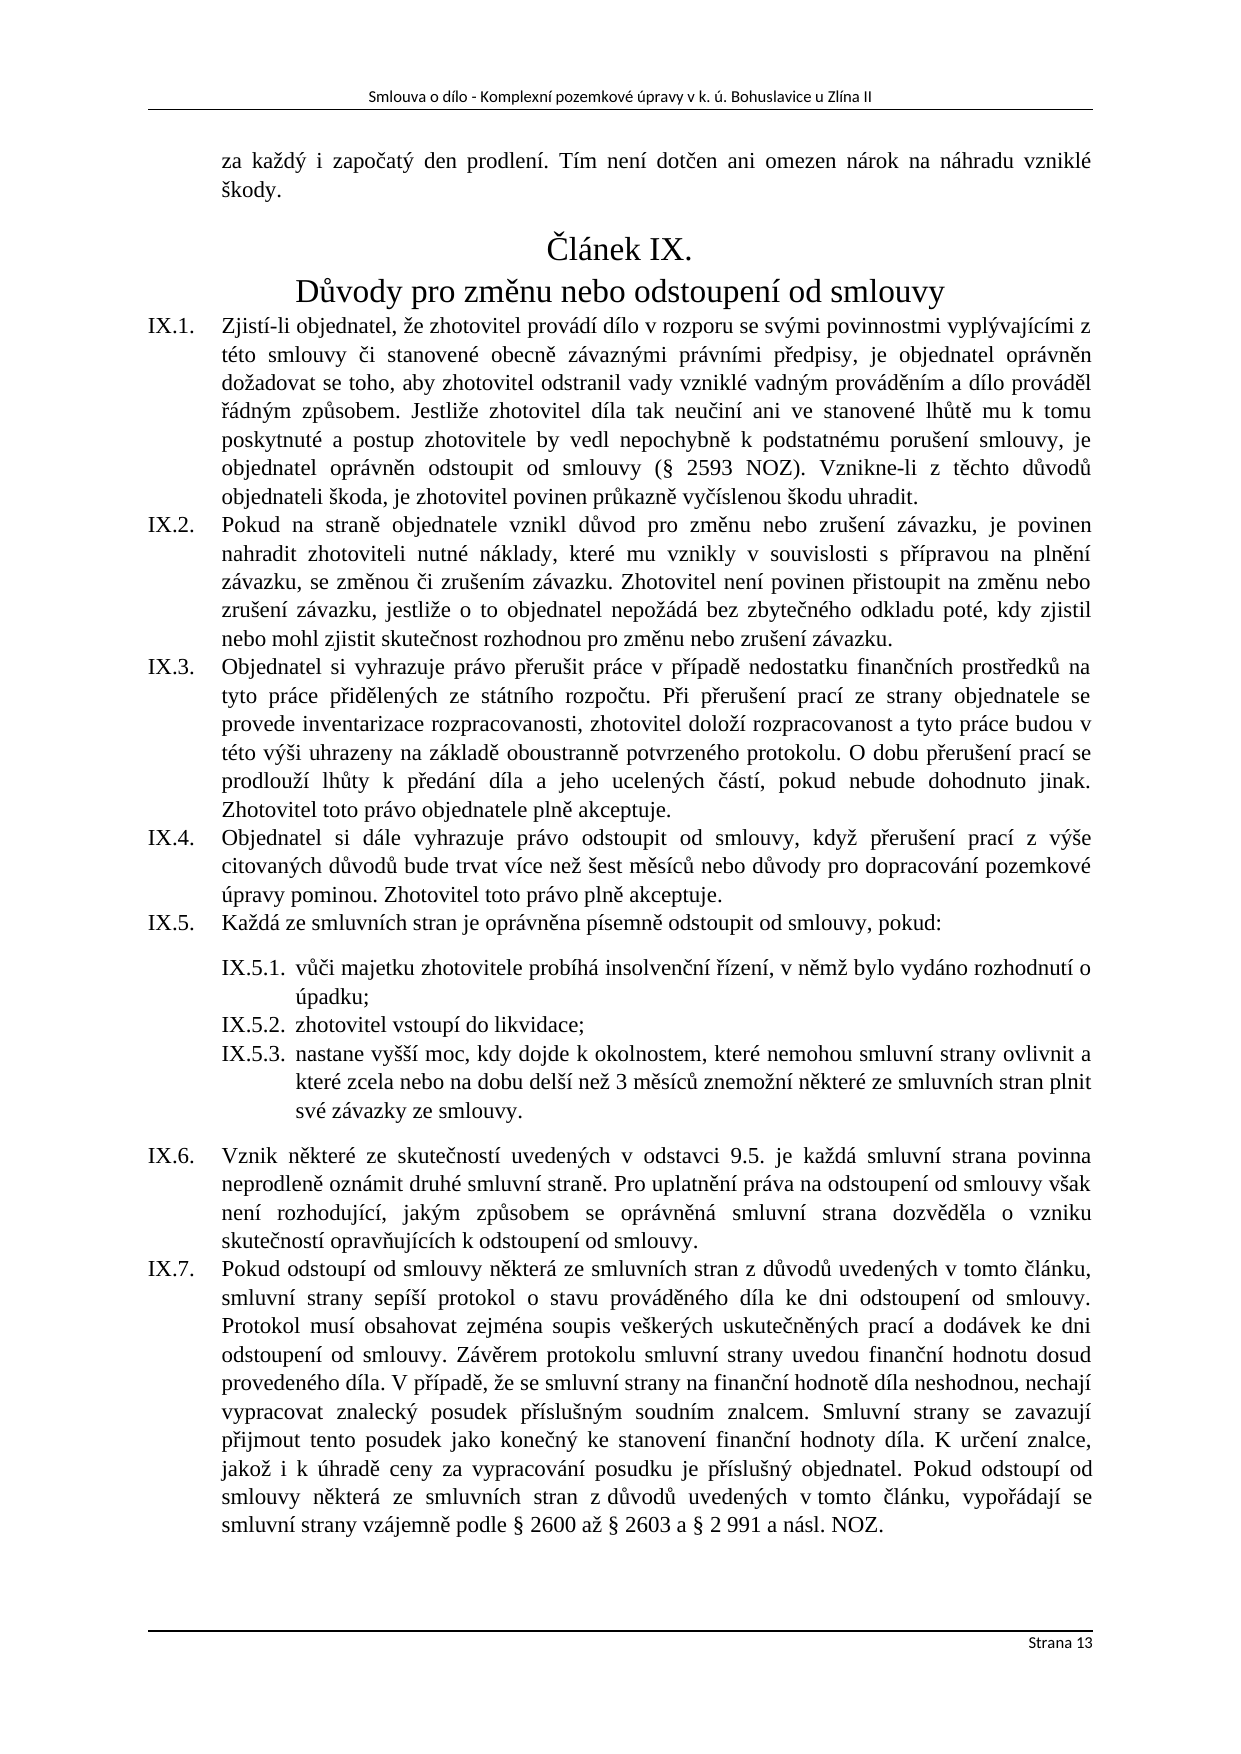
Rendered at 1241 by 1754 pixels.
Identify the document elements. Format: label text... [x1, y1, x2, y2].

text nastane vyšší moc, kdy dojde k okolnostem, které nemohou smluvní strany ovlivnit a které zcela nebo na dobu delší než 3 měsíců znemožní některé ze smluvních stran plnit své závazky ze smlouvy. [221, 1040, 1093, 1123]
list Pokud odstoupí od smlouvy některá ze smluvních stran z důvodů uvedených v tomto článku, smluvní strany sepíší protokol o stavu prováděného díla ke dni odstoupení od smlouvy. Protokol musí obsahovat zejména soupis veškerých uskutečněných prací a dodávek ke dni odstoupení od smlouvy. Závěrem protokolu smluvní strany uvedou finanční hodnotu dosud provedeného díla. V případě, že se smluvní strany na finanční hodnotě díla neshodnou, nechají vypracovat znalecký posudek příslušným soudním znalcem. Smluvní strany se zavazují přijmout tento posudek jako konečný ke stanovení finanční hodnoty díla. K určení znalce, jakož i k úhradě ceny za vypracování posudku je příslušný objednatel. Pokud odstoupí od smlouvy některá ze smluvních stran z důvodů uvedených v tomto článku, vypořádají se smluvní strany vzájemně podle § 2600 až § 2603 a § 2 991 a násl. NOZ. [148, 1256, 1093, 1538]
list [148, 148, 1093, 202]
list Každá ze smluvních stran je oprávněna písemně odstoupit od smlouvy, pokud: [148, 909, 1093, 936]
list Pokud na straně objednatele vznikl důvod pro změnu nebo zrušení závazku, je povinen nahradit zhotoviteli nutné náklady, které mu vznikly v souvislosti s přípravou na plnění závazku, se změnou či zrušením závazku. Zhotovitel není povinen přistoupit na změnu nebo zrušení závazku, jestliže o to objednatel nepožádá bez zbytečného odkladu poté, kdy zjistil nebo mohl zjistit skutečnost rozhodnou pro změnu nebo zrušení závazku. [148, 511, 1093, 651]
list Objednatel si dále vyhrazuje právo odstoupit od smlouvy, když přerušení prací z výše citovaných důvodů bude trvat více než šest měsíců nebo důvody pro dopracování pozemkové úpravy pominou. Zhotovitel toto právo plně akceptuje. [148, 824, 1093, 907]
subtitle Důvody pro změnu nebo odstoupení od smlouvy [148, 229, 1093, 309]
list Objednatel si vyhrazuje právo přerušit práce v případě nedostatku finančních prostředků na tyto práce přidělených ze státního rozpočtu. Při přerušení prací ze strany objednatele se provede inventarizace rozpracovanosti, zhotovitel doloží rozpracovanost a tyto práce budou v této výši uhrazeny na základě oboustranně potvrzeného protokolu. O dobu přerušení prací se prodlouží lhůty k předání díla a jeho ucelených částí, pokud nebude dohodnuto jinak. Zhotovitel toto právo objednatele plně akceptuje. [148, 653, 1093, 822]
text zhotovitel vstoupí do likvidace; [221, 1011, 1093, 1038]
list Vznik některé ze skutečností uvedených v odstavci 9.5. je každá smluvní strana povinna neprodleně oznámit druhé smluvní straně. Pro uplatnění práva na odstoupení od smlouvy však není rozhodující, jakým způsobem se oprávněná smluvní strana dozvěděla o vzniku skutečností opravňujících k odstoupení od smlouvy. [148, 1142, 1093, 1253]
list Zjistí-li objednatel, že zhotovitel provádí dílo v rozporu se svými povinnostmi vyplývajícími z této smlouvy či stanovené obecně závaznými právními předpisy, je objednatel oprávněn dožadovat se toho, aby zhotovitel odstranil vady vzniklé vadným prováděním a dílo prováděl řádným způsobem. Jestliže zhotovitel díla tak neučiní ani ve stanovené lhůtě mu k tomu poskytnuté a postup zhotovitele by vedl nepochybně k podstatnému porušení smlouvy, je objednatel oprávněn odstoupit od smlouvy (§ 2593 NOZ). Vznikne-li z těchto důvodů objednateli škoda, je zhotovitel povinen průkazně vyčíslenou škodu uhradit. [148, 312, 1093, 509]
text vůči majetku zhotovitele probíhá insolvenční řízení, v němž bylo vydáno rozhodnutí o úpadku; [221, 954, 1093, 1009]
